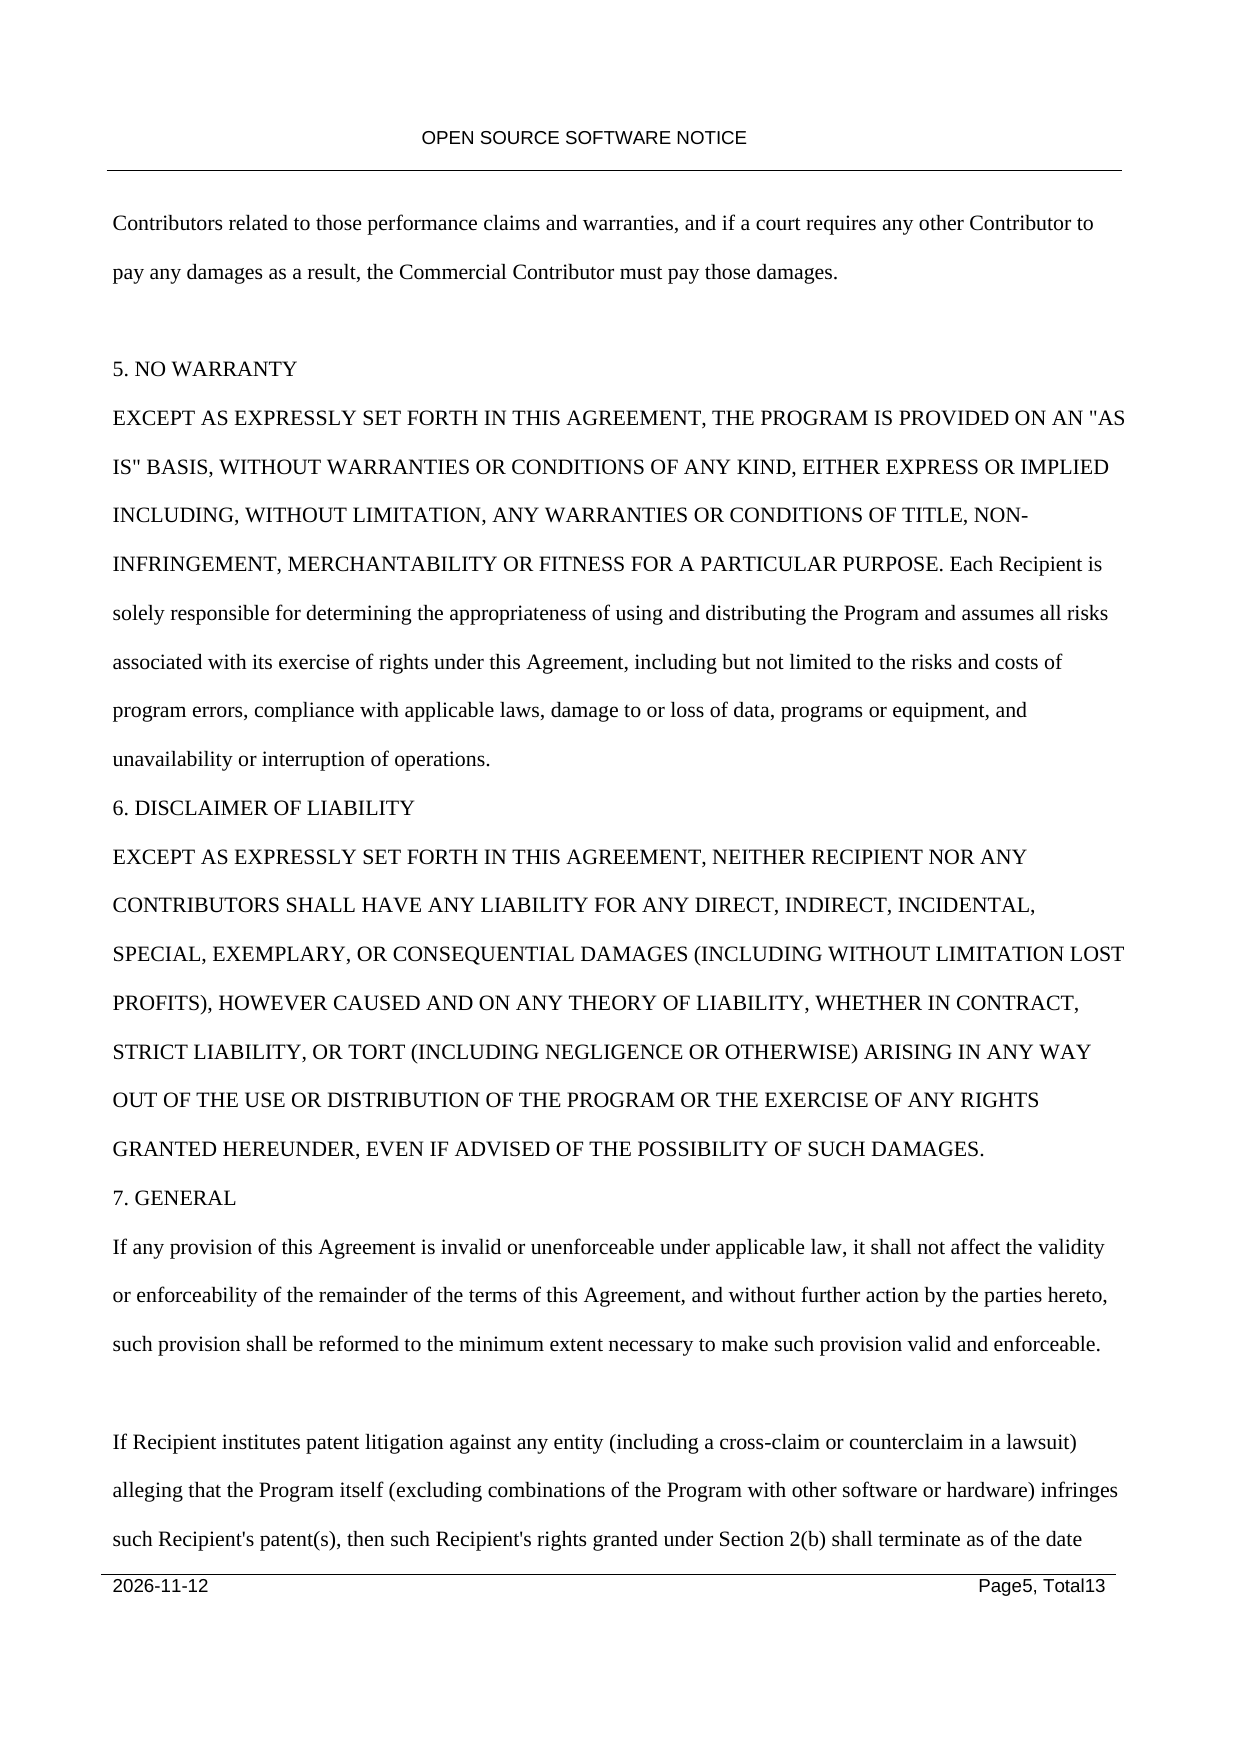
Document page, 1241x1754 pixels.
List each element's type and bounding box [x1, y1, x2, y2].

text [112, 206, 1128, 1555]
